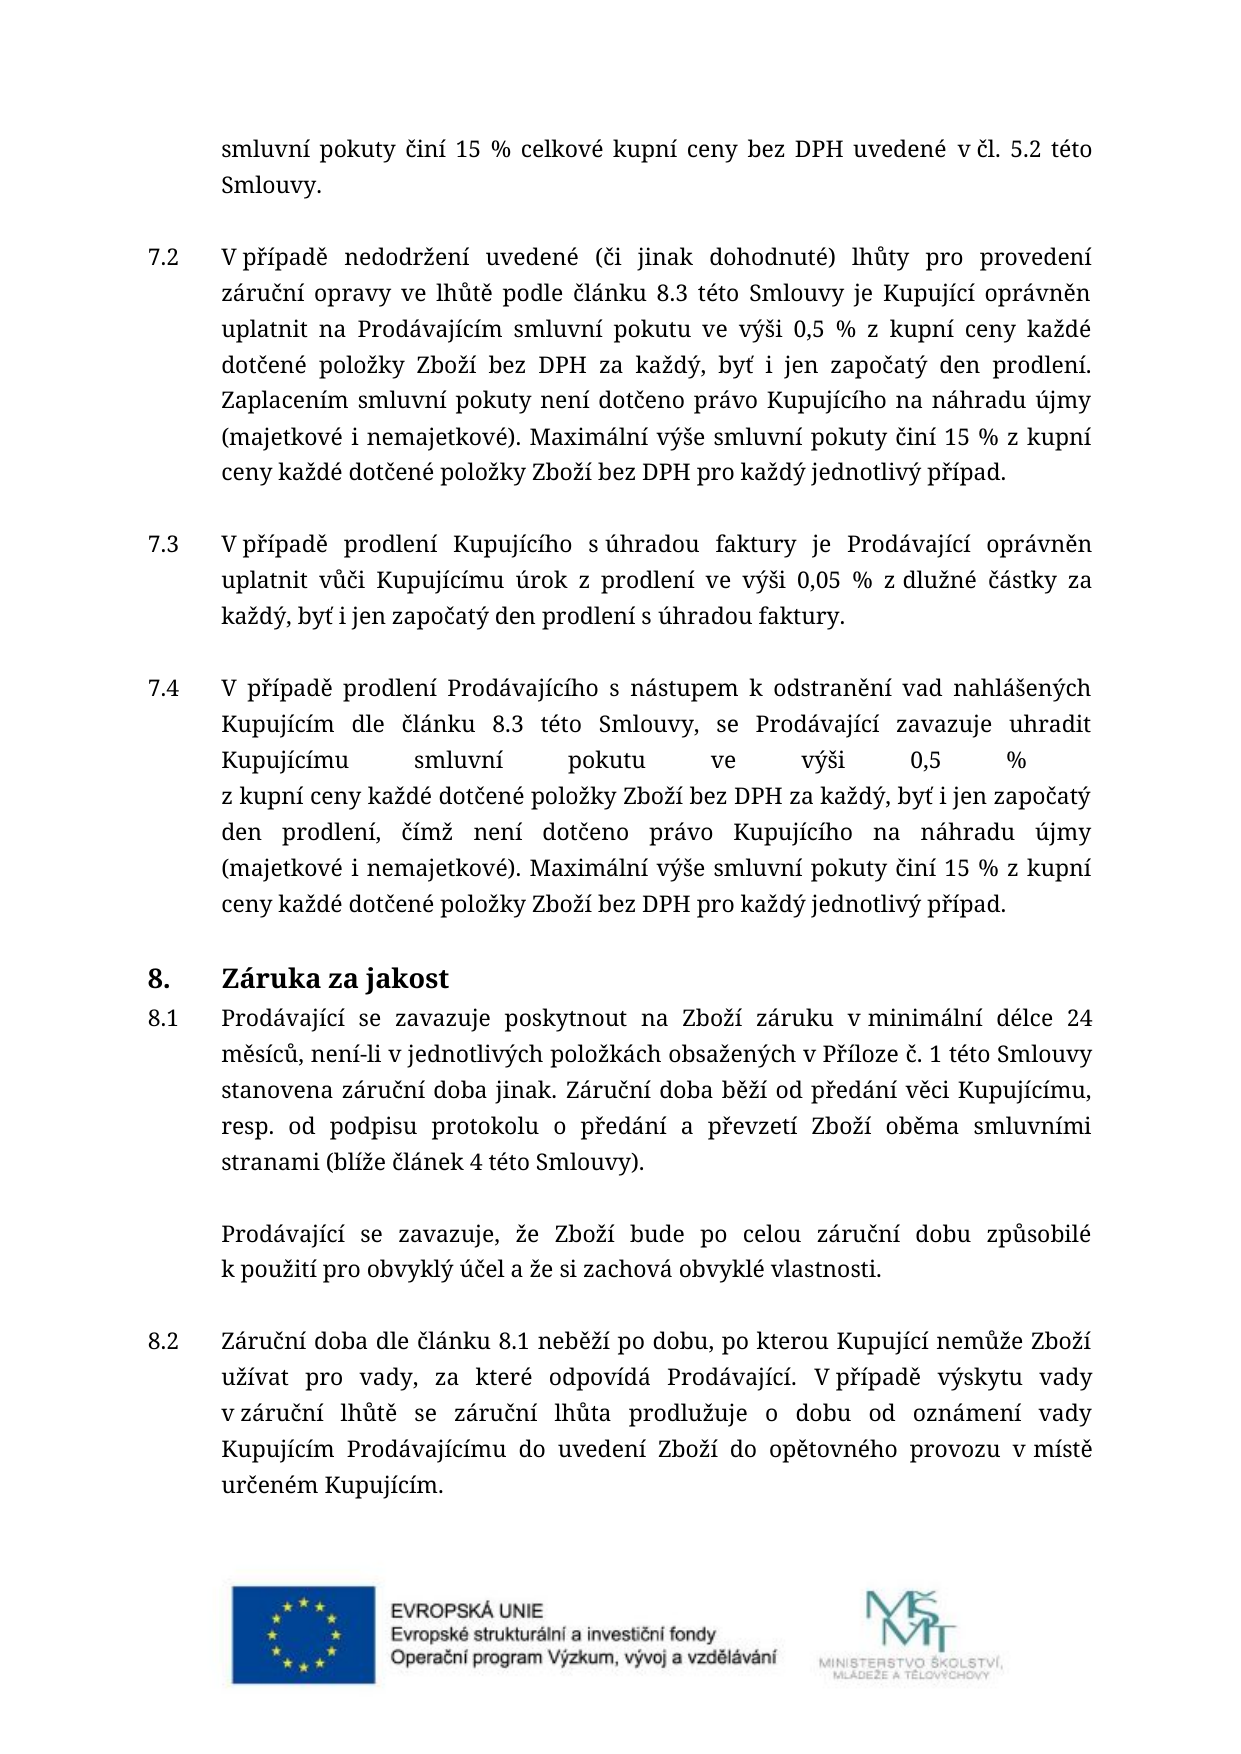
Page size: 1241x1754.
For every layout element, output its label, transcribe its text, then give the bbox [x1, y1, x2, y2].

text 7.3 V případě prodlení Kupujícího s úhradou faktury je Prodávající oprávněn uplatnit vůči Kupujícímu úrok z prodlení ve výši 0,05 % z dlužné částky za každý, byť i jen započatý den prodlení s úhradou faktury. [148, 528, 1093, 631]
picture [160, 1538, 1081, 1720]
text 8.1 Prodávající se zavazuje poskytnout na Zboží záruku v minimální délce 24 měsíců, není-li v jednotlivých položkách obsažených v Příloze č. 1 této Smlouvy stanovena záruční doba jinak. Záruční doba běží od předání věci Kupujícímu, resp. od podpisu protokolu o předání a převzetí Zboží oběma smluvními stranami (blíže článek 4 této Smlouvy). [148, 1002, 1093, 1177]
text 8. Záruka za jakost [148, 959, 1093, 996]
text 8.2 Záruční doba dle článku 8.1 neběží po dobu, po kterou Kupující nemůže Zboží užívat pro vady, za které odpovídá Prodávající. V případě výskytu vady v záruční lhůtě se záruční lhůta prodlužuje o dobu od oznámení vady Kupujícím Prodávajícímu do uvedení Zboží do opětovného provozu v místě určeném Kupujícím. [148, 1325, 1093, 1500]
text Prodávající se zavazuje, že Zboží bude po celou záruční dobu způsobilé k použití pro obvyklý účel a že si zachová obvyklé vlastnosti. [221, 1217, 1093, 1285]
text 7.2 V případě nedodržení uvedené (či jinak dohodnuté) lhůty pro provedení záruční opravy ve lhůtě podle článku 8.3 této Smlouvy je Kupující oprávněn uplatnit na Prodávajícím smluvní pokutu ve výši 0,5 % z kupní ceny každé dotčené položky Zboží bez DPH za každý, byť i jen započatý den prodlení. Zaplacením smluvní pokuty není dotčeno právo Kupujícího na náhradu újmy (majetkové i nemajetkové). Maximální výše smluvní pokuty činí 15 % z kupní ceny každé dotčené položky Zboží bez DPH pro každý jednotlivý případ. [148, 241, 1093, 488]
text 7.4 V případě prodlení Prodávajícího s nástupem k odstranění vad nahlášených Kupujícím dle článku 8.3 této Smlouvy, se Prodávající zavazuje uhradit Kupujícímu smluvní pokutu ve výši 0,5 % z kupní ceny každé dotčené položky Zboží bez DPH za každý, byť i jen započatý den prodlení, čímž není dotčeno právo Kupujícího na náhradu újmy (majetkové i nemajetkové). Maximální výše smluvní pokuty činí 15 % z kupní ceny každé dotčené položky Zboží bez DPH pro každý jednotlivý případ. [148, 672, 1093, 919]
